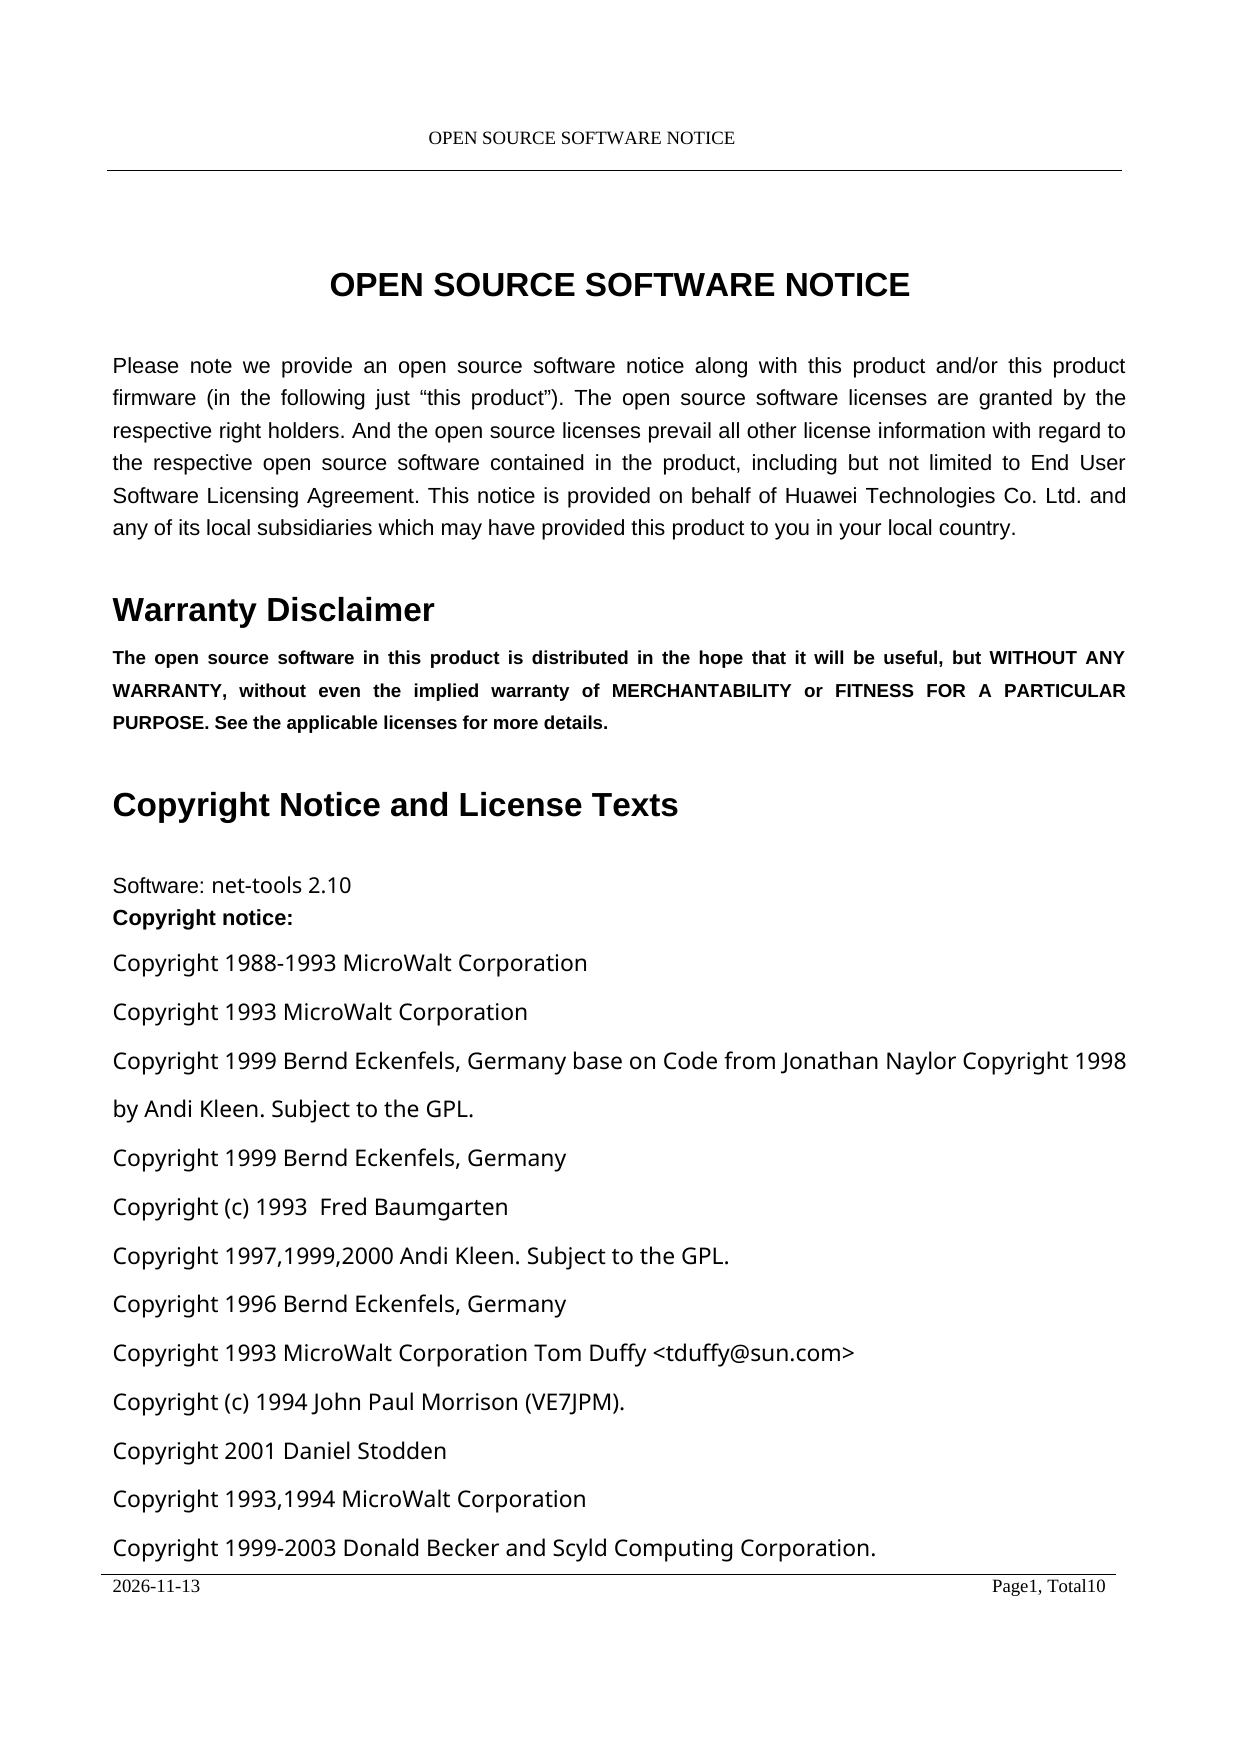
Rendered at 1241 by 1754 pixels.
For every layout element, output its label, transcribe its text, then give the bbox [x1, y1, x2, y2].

text The open source software in this product is distributed in the hope that it will be useful, but WITHOUT ANY WARRANTY, without even the implied warranty of MERCHANTABILITY or FITNESS FOR A PARTICULAR PURPOSE. See the applicable licenses for more details. [112, 641, 1128, 739]
text Software: net-tools 2.10 [112, 869, 1128, 901]
text OPEN SOURCE SOFTWARE NOTICE [112, 251, 1128, 316]
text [112, 947, 1128, 1564]
text Warranty Disclaimer [112, 576, 1128, 641]
text Please note we provide an open source software notice along with this product and/or this product firmware (in the following just “this product”). The open source software licenses are granted by the respective right holders. And the open source licenses prevail all other license information with regard to the respective open source software contained in the product, including but not limited to End User Software Licensing Agreement. This notice is provided on behalf of Huawei Technologies Co. Ltd. and any of its local subsidiaries which may have provided this product to you in your local country. [112, 349, 1128, 544]
text Copyright notice: [112, 901, 1128, 934]
text Copyright Notice and License Texts [112, 771, 1128, 836]
